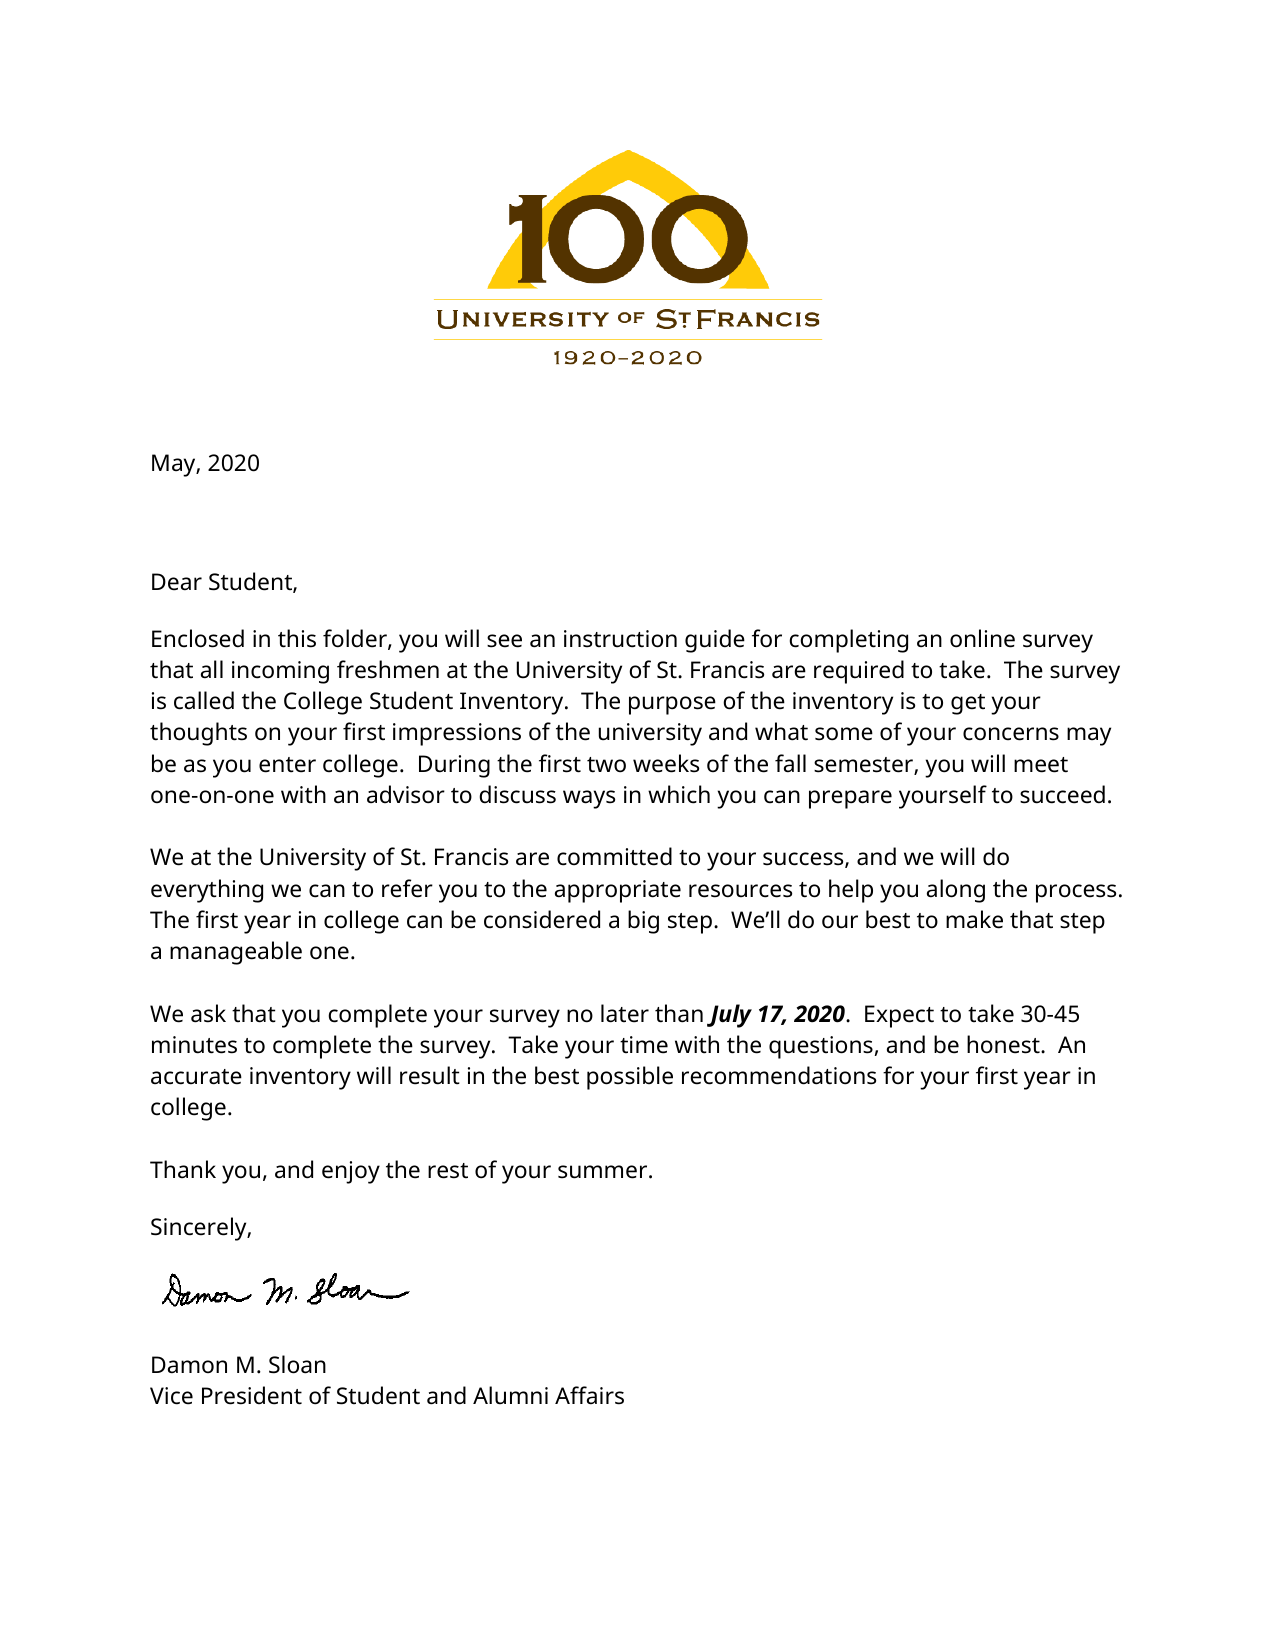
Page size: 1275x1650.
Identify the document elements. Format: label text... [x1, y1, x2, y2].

picture [433, 150, 823, 365]
text Vice President of Student and Alumni Affairs [150, 1380, 1125, 1412]
text Dear Student, [150, 566, 1125, 597]
text Damon M. Sloan [150, 1267, 1125, 1380]
text We ask that you complete your survey no later than July 17, 2020. Expect to take 30-45 minutes to complete the survey. Take your time with the questions, and be honest. An accurate inventory will result in the best possible recommendations for your first year in college. [150, 998, 1125, 1123]
text We at the University of St. Francis are committed to your success, and we will do everything we can to refer you to the appropriate resources to help you along the process. The first year in college can be considered a big step. We’ll do our best to make that step a manageable one. [150, 841, 1125, 966]
text Thank you, and enjoy the rest of your summer. [150, 1154, 1125, 1185]
text May, 2020 [150, 447, 1125, 478]
text Enclosed in this folder, you will see an instruction guide for completing an online survey that all incoming freshmen at the University of St. Francis are required to take. The survey is called the College Student Inventory. The purpose of the inventory is to get your thoughts on your first impressions of the university and what some of your concerns may be as you enter college. During the first two weeks of the fall semester, you will meet one-on-one with an advisor to discuss ways in which you can prepare yourself to succeed. [150, 623, 1125, 810]
picture [149, 1267, 413, 1324]
text Sincerely, [150, 1211, 1125, 1242]
